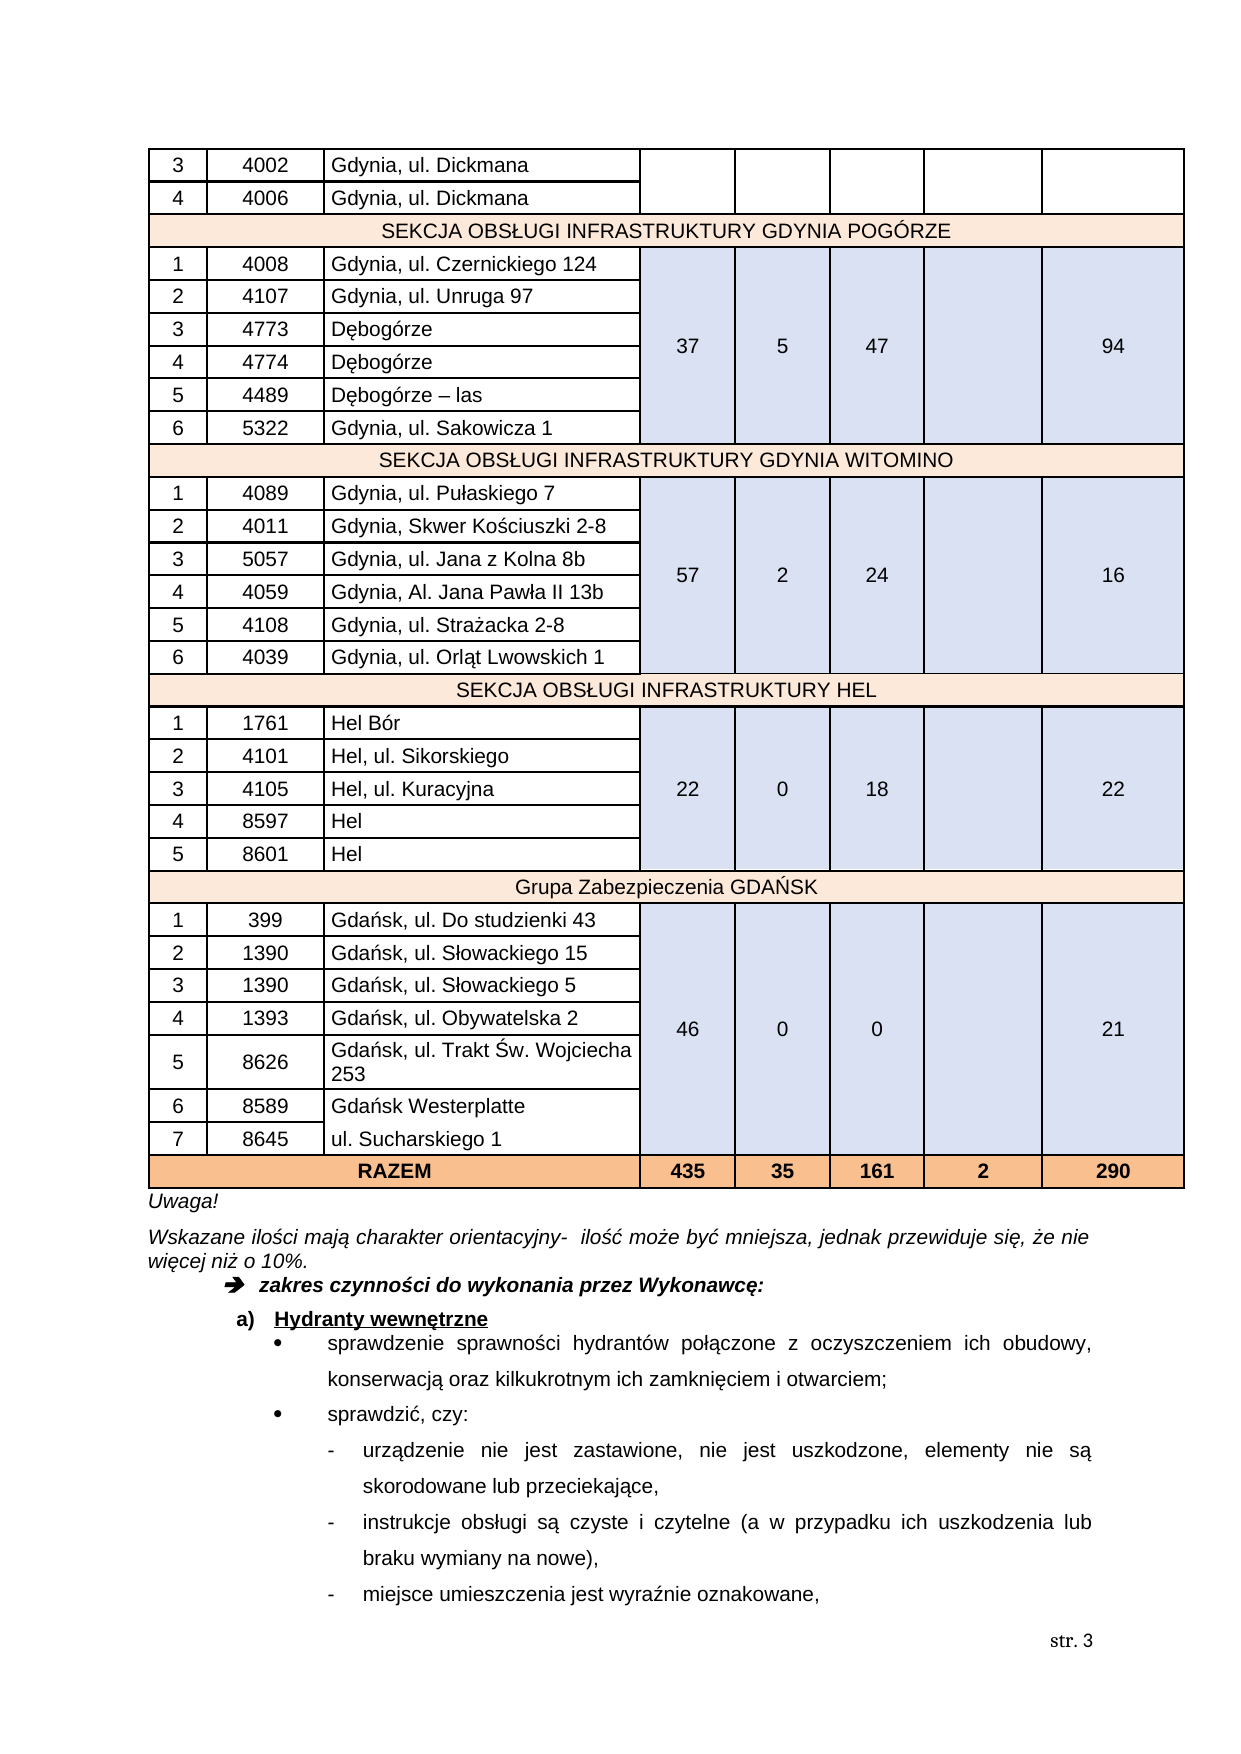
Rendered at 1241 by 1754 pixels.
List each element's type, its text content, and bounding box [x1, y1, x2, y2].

table_cell [925, 478, 1041, 673]
table_cell Hel, ul. Sikorskiego [325, 740, 639, 771]
list Hydranty wewnętrzne [236, 1306, 1093, 1330]
table_cell Dębogórze [325, 314, 639, 344]
table_cell 5322 [208, 412, 323, 443]
table_cell 4 [150, 1003, 206, 1033]
table_cell SEKCJA OBSŁUGI INFRASTRUKTURY GDYNIA POGÓRZE [150, 215, 1183, 246]
table_cell 5 [150, 1036, 206, 1088]
table_cell Dębogórze [325, 347, 639, 377]
table_cell 4101 [208, 740, 323, 771]
table_cell 4105 [208, 773, 323, 804]
table_cell 5 [150, 609, 206, 640]
table_cell Hel [325, 839, 639, 869]
table_cell 5 [150, 379, 206, 410]
list urządzenie nie jest zastawione, nie jest uszkodzone, elementy nie są skorodowane lub przeciekające, [327, 1438, 1093, 1498]
table_cell 4002 [208, 150, 323, 180]
table_cell 18 [831, 708, 923, 869]
table_cell Hel, ul. Kuracyjna [325, 773, 639, 804]
table_cell Gdańsk, ul. Słowackiego 5 [325, 970, 639, 1001]
table_cell 4107 [208, 281, 323, 312]
table_cell 2 [150, 281, 206, 312]
table_cell 1390 [208, 970, 323, 1001]
table_cell 3 [150, 150, 206, 180]
table_cell 1393 [208, 1003, 323, 1033]
table_cell Gdynia, ul. Dickmana [325, 150, 639, 180]
table_cell Hel [325, 806, 639, 837]
table_cell 22 [641, 708, 734, 869]
table_cell 35 [736, 1156, 829, 1187]
list instrukcje obsługi są czyste i czytelne (a w przypadku ich uszkodzenia lub braku wymiany na nowe), [327, 1510, 1093, 1570]
table_cell 0 [736, 904, 829, 1154]
table_cell 4 [150, 806, 206, 837]
table_cell 3 [150, 314, 206, 344]
table_cell 0 [736, 708, 829, 869]
table_cell 1761 [208, 708, 323, 738]
table_cell 37 [641, 248, 734, 443]
table_cell 4 [150, 576, 206, 607]
table_cell Gdynia, ul. Jana z Kolna 8b [325, 544, 639, 574]
table_cell Gdynia, ul. Pułaskiego 7 [325, 478, 639, 508]
table_cell 6 [150, 642, 206, 673]
table_cell 1390 [208, 937, 323, 968]
table_cell 94 [1043, 248, 1183, 443]
table_cell 2 [150, 740, 206, 771]
table_cell ul. Sucharskiego 1 [325, 1121, 639, 1154]
table_cell 5 [150, 839, 206, 869]
table_cell RAZEM [150, 1156, 639, 1187]
table_cell 0 [831, 904, 923, 1154]
table_cell 4 [150, 347, 206, 377]
table_cell Gdynia, ul. Orląt Lwowskich 1 [325, 642, 639, 673]
table_cell 8645 [208, 1123, 323, 1154]
table_cell 161 [831, 1156, 923, 1187]
table_cell Gdynia, ul. Strażacka 2-8 [325, 609, 639, 640]
table_cell 46 [641, 904, 734, 1154]
table_cell 4089 [208, 478, 323, 508]
table_cell 1 [150, 708, 206, 738]
table_cell Gdańsk, ul. Obywatelska 2 [325, 1003, 639, 1033]
table_cell SEKCJA OBSŁUGI INFRASTRUKTURY GDYNIA WITOMINO [150, 445, 1183, 476]
list zakres czynności do wykonania przez Wykonawcę: [221, 1273, 1093, 1297]
table_cell 2 [925, 1156, 1041, 1187]
table_cell 3 [150, 773, 206, 804]
table_cell Gdynia, ul. Sakowicza 1 [325, 412, 639, 443]
table_cell Hel Bór [325, 708, 639, 738]
table_cell 4059 [208, 576, 323, 607]
table_cell Gdańsk Westerplatte [325, 1090, 639, 1121]
table_cell 47 [831, 248, 923, 443]
table_cell 5057 [208, 544, 323, 574]
table_cell Gdynia, ul. Dickmana [325, 183, 639, 213]
table_cell Gdańsk, ul. Do studzienki 43 [325, 904, 639, 935]
table_cell 399 [208, 904, 323, 935]
table_cell 5 [736, 248, 829, 443]
table_cell [925, 708, 1041, 869]
table_cell 2 [150, 511, 206, 541]
table_cell SEKCJA OBSŁUGI INFRASTRUKTURY HEL [150, 674, 1183, 705]
table_cell 435 [641, 1156, 734, 1187]
table_cell 4489 [208, 379, 323, 410]
table_cell 4774 [208, 347, 323, 377]
table_cell 1 [150, 904, 206, 935]
table_cell Gdańsk, ul. Trakt Św. Wojciecha 253 [325, 1036, 639, 1088]
list miejsce umieszczenia jest wyraźnie oznakowane, [327, 1582, 1093, 1606]
table_cell 4039 [208, 642, 323, 673]
table_cell 57 [641, 478, 734, 673]
table_cell 6 [150, 1090, 206, 1121]
table_cell 4108 [208, 609, 323, 640]
text Uwaga! [148, 1189, 1093, 1213]
list sprawdzenie sprawności hydrantów połączone z oczyszczeniem ich obudowy, konserwacją oraz kilkukrotnym ich zamknięciem i otwarciem; [274, 1330, 1093, 1390]
table_cell 8589 [208, 1090, 323, 1121]
table_cell 6 [150, 412, 206, 443]
table_cell 22 [1043, 708, 1183, 869]
table_cell Grupa Zabezpieczenia GDAŃSK [150, 872, 1183, 902]
table_cell [925, 248, 1041, 443]
table_cell Gdynia, Al. Jana Pawła II 13b [325, 576, 639, 607]
table_cell 4006 [208, 183, 323, 213]
table_cell 2 [150, 937, 206, 968]
table_cell 1 [150, 248, 206, 279]
table_cell 3 [150, 970, 206, 1001]
table_cell 16 [1043, 478, 1183, 673]
table_cell 7 [150, 1123, 206, 1154]
list sprawdzić, czy: [274, 1402, 1093, 1426]
table_cell 2 [736, 478, 829, 673]
table_cell [925, 904, 1041, 1154]
table_cell Gdynia, ul. Czernickiego 124 [325, 248, 639, 279]
table_cell 24 [831, 478, 923, 673]
table_cell 4773 [208, 314, 323, 344]
table_cell 8626 [208, 1036, 323, 1088]
table_cell 4008 [208, 248, 323, 279]
table_cell Dębogórze – las [325, 379, 639, 410]
text Wskazane ilości mają charakter orientacyjny- ilość może być mniejsza, jednak przewiduje się, że nie więcej niż o 10%. [148, 1225, 1093, 1273]
table_cell 3 [150, 544, 206, 574]
table_cell Gdynia, Skwer Kościuszki 2-8 [325, 511, 639, 541]
table_cell Gdynia, ul. Unruga 97 [325, 281, 639, 312]
table_cell 290 [1043, 1156, 1183, 1187]
table_cell 8597 [208, 806, 323, 837]
table_cell 4 [150, 183, 206, 213]
table_cell 8601 [208, 839, 323, 869]
table_cell 21 [1043, 904, 1183, 1154]
table_cell 4011 [208, 511, 323, 541]
table_cell Gdańsk, ul. Słowackiego 15 [325, 937, 639, 968]
table_cell 1 [150, 478, 206, 508]
